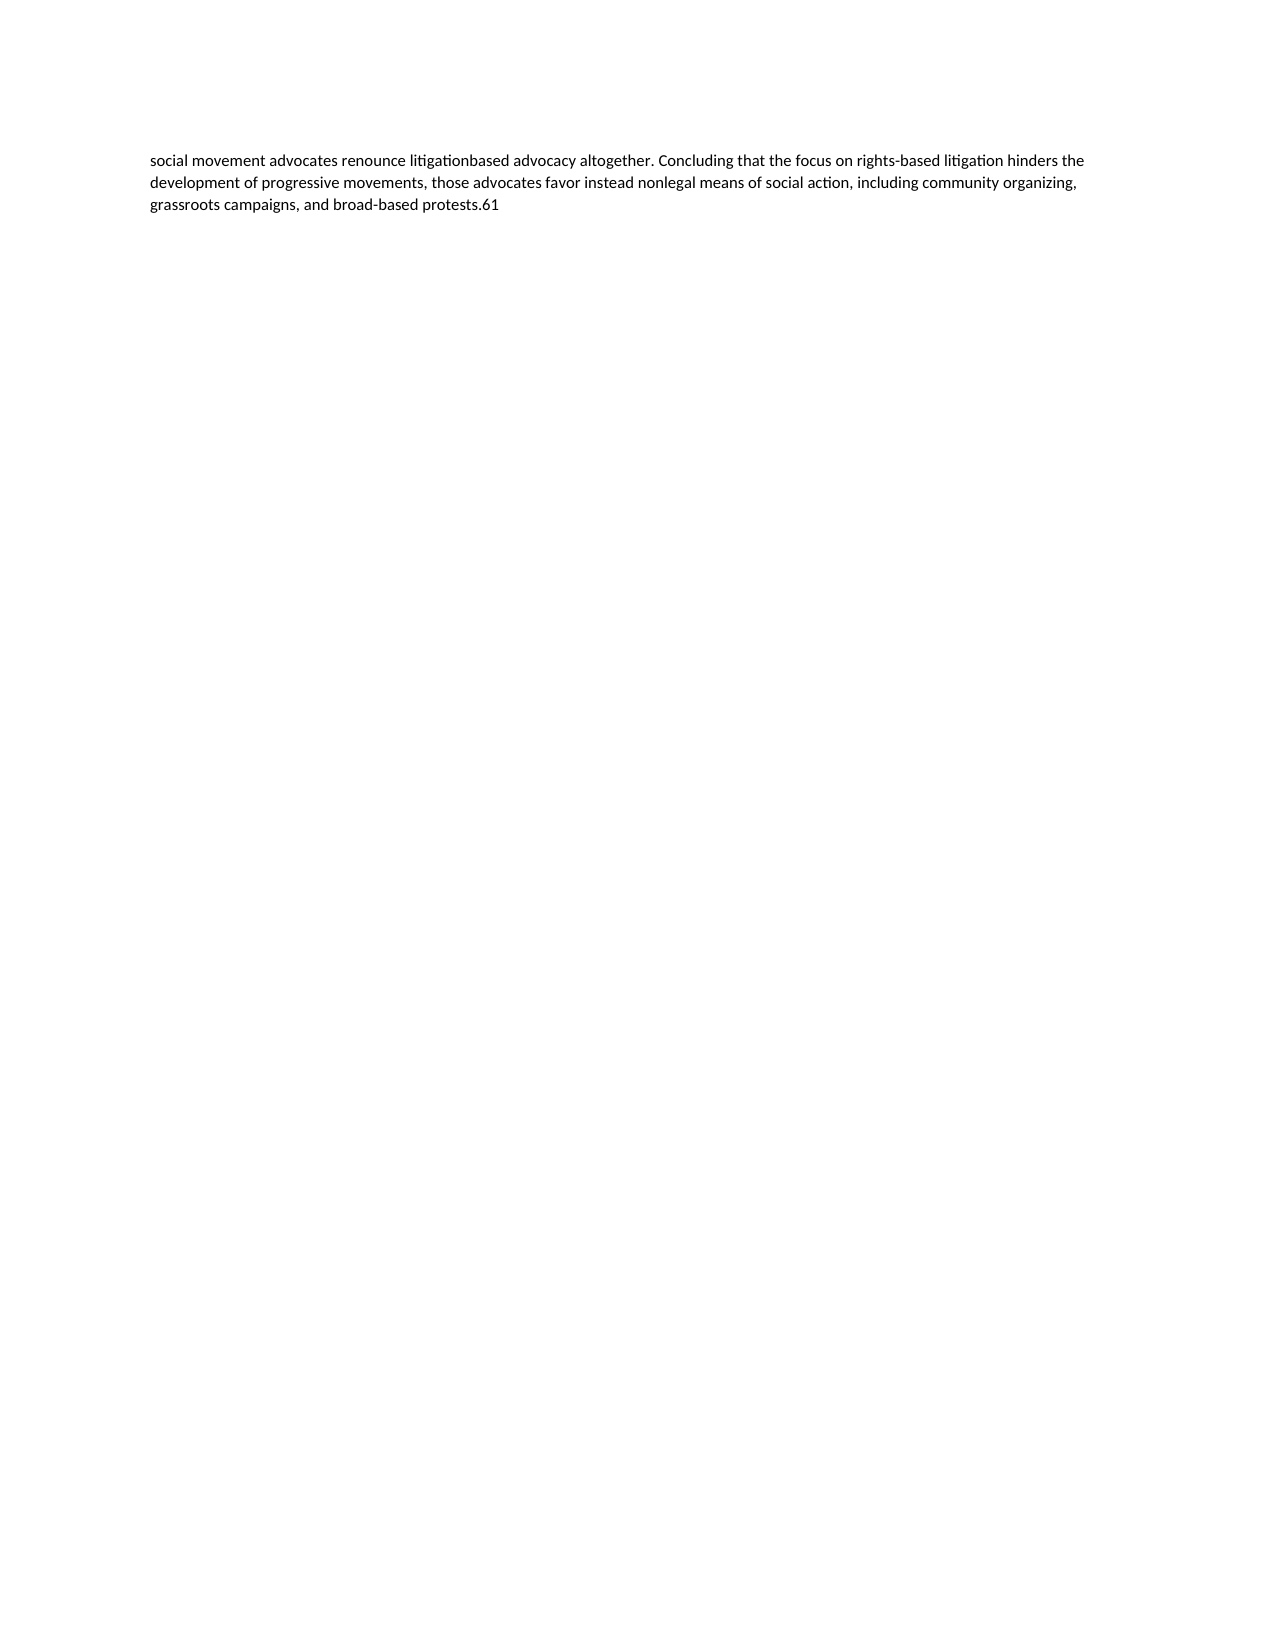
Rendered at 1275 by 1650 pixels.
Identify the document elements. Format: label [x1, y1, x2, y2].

text [150, 150, 1125, 214]
